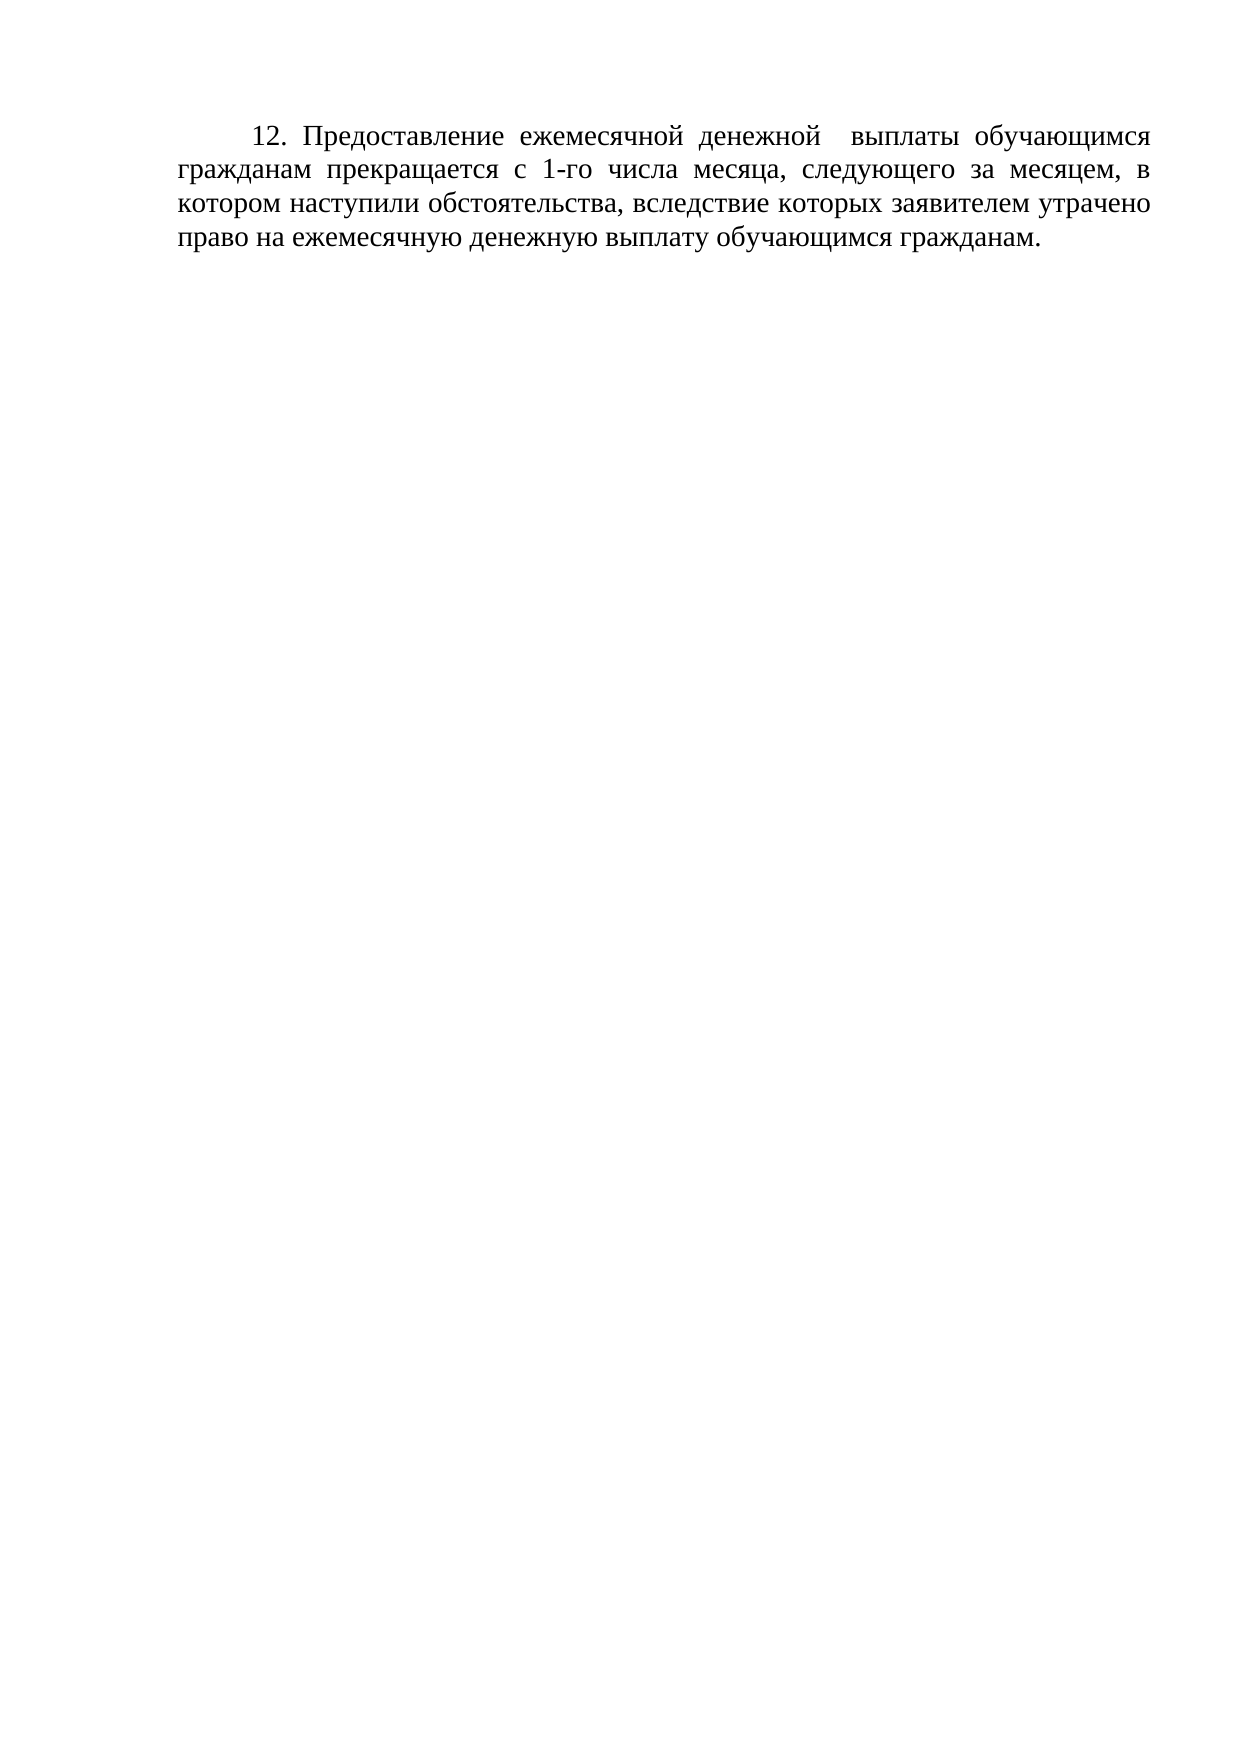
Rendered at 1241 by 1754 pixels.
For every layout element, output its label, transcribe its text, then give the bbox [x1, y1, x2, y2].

text 12. Предоставление ежемесячной денежной выплаты обучающимся гражданам прекращается с 1-го числа месяца, следующего за месяцем, в котором наступили обстоятельства, вследствие которых заявителем утрачено право на ежемесячную денежную выплату обучающимся гражданам. [177, 118, 1152, 252]
